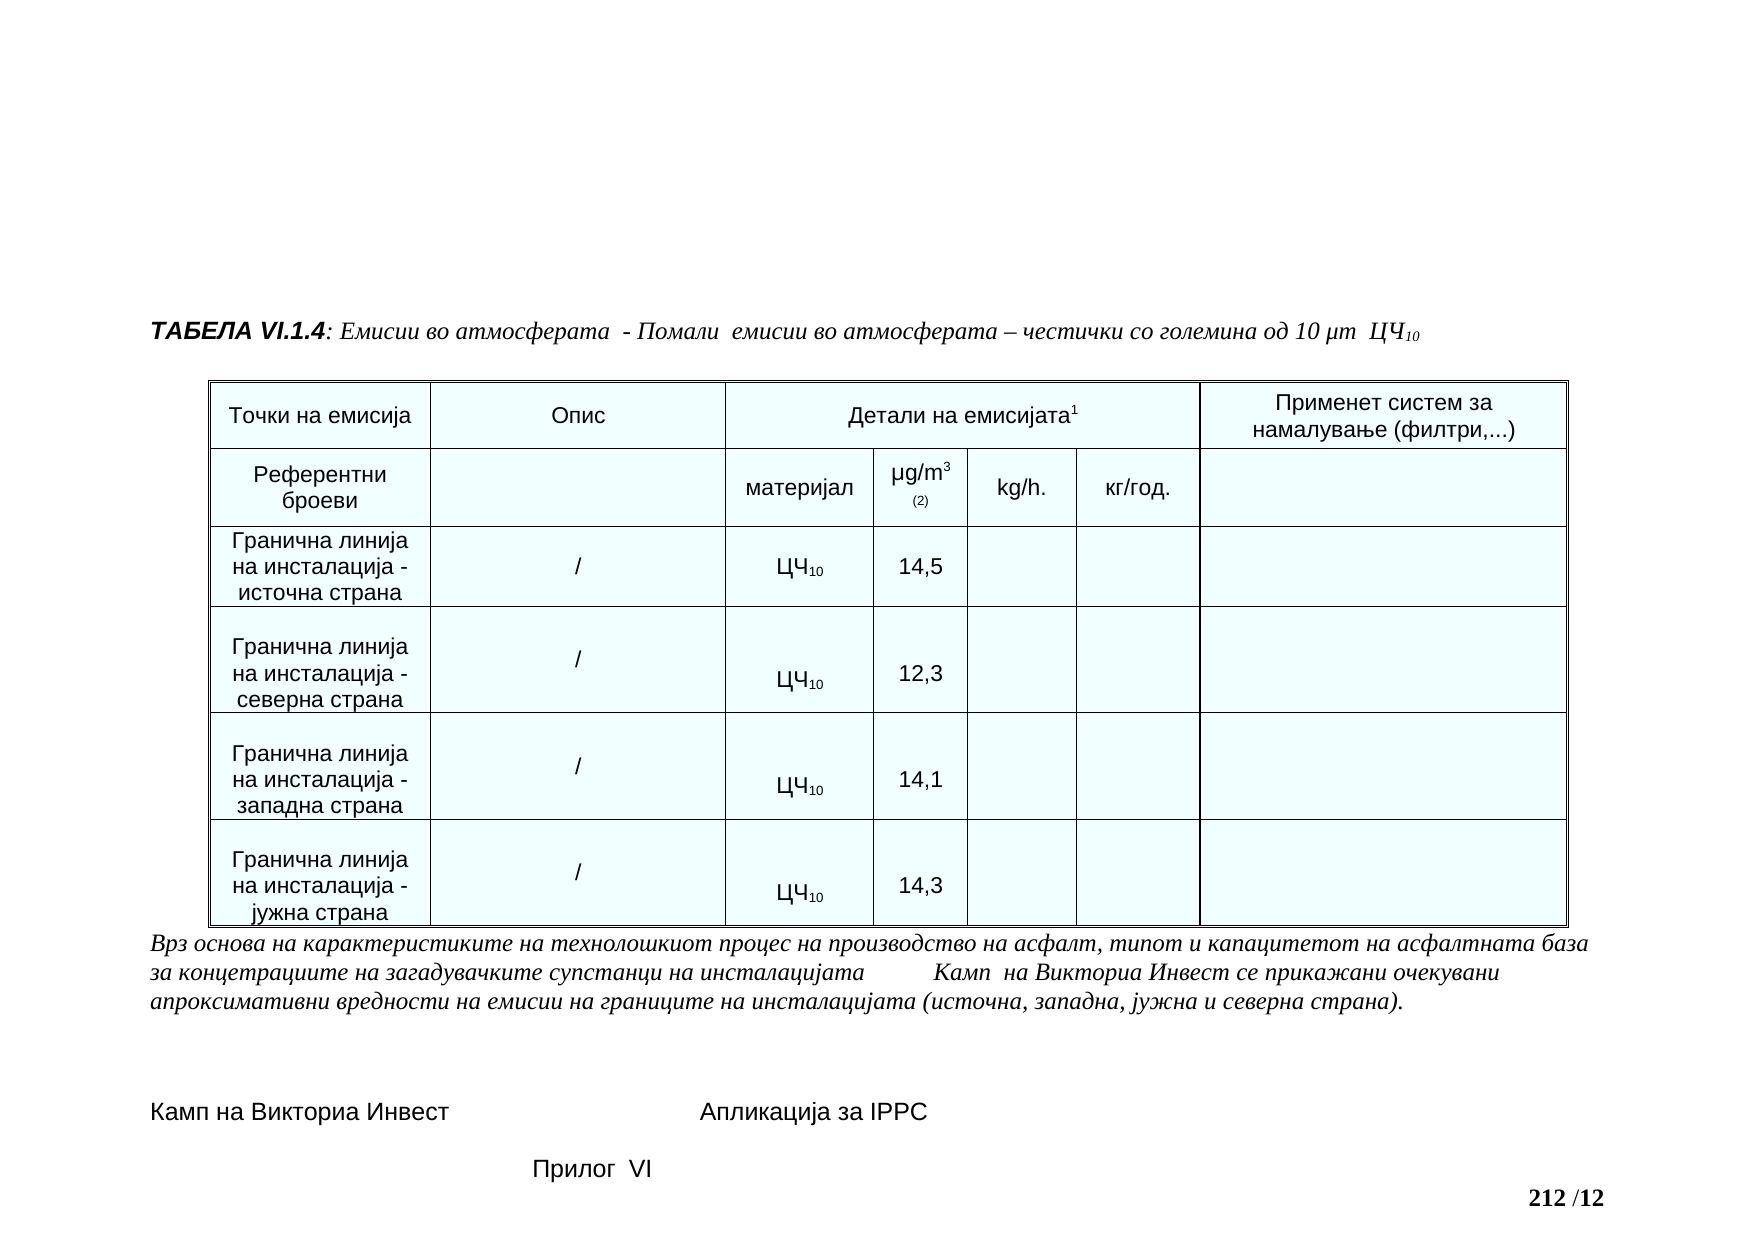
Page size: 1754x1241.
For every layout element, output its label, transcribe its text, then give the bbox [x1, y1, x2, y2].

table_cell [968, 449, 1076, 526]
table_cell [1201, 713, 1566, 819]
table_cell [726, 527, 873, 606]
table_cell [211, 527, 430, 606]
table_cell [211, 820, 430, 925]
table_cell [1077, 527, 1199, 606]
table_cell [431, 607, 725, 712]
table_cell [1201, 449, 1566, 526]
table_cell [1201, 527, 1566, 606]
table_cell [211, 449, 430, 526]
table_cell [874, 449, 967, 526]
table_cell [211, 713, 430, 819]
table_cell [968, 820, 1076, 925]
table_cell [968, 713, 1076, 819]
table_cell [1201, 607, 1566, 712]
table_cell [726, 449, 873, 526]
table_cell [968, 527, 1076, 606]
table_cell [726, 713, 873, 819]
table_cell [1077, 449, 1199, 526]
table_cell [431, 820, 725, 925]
subtitle Врз основа на карактеристиките на технолошкиот процес на производство на асфалт, типот и капацитетот на асфалтната база за концетрациите на загадувачките супстанци на инсталацијата Камп на Викториа Инвест се прикажани очекувани апроксимативни вредности на емисии на границите на инсталацијата (источна, западна, јужна и северна страна). [150, 928, 1604, 1014]
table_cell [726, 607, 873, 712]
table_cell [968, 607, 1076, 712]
subtitle ТАБЕЛА VI.1.4: Емисии во атмосферата - Помали емисии во атмосферата – честички со големина од 10 μm ЦЧ10 [150, 316, 1604, 345]
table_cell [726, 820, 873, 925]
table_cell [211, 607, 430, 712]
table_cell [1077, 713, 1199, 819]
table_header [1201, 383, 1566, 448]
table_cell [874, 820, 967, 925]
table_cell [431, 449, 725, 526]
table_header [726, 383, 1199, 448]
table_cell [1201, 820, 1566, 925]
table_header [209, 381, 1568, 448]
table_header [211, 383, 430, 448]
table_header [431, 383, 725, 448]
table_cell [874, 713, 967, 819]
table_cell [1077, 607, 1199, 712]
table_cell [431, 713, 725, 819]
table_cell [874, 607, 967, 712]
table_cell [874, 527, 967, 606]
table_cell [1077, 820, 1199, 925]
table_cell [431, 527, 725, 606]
